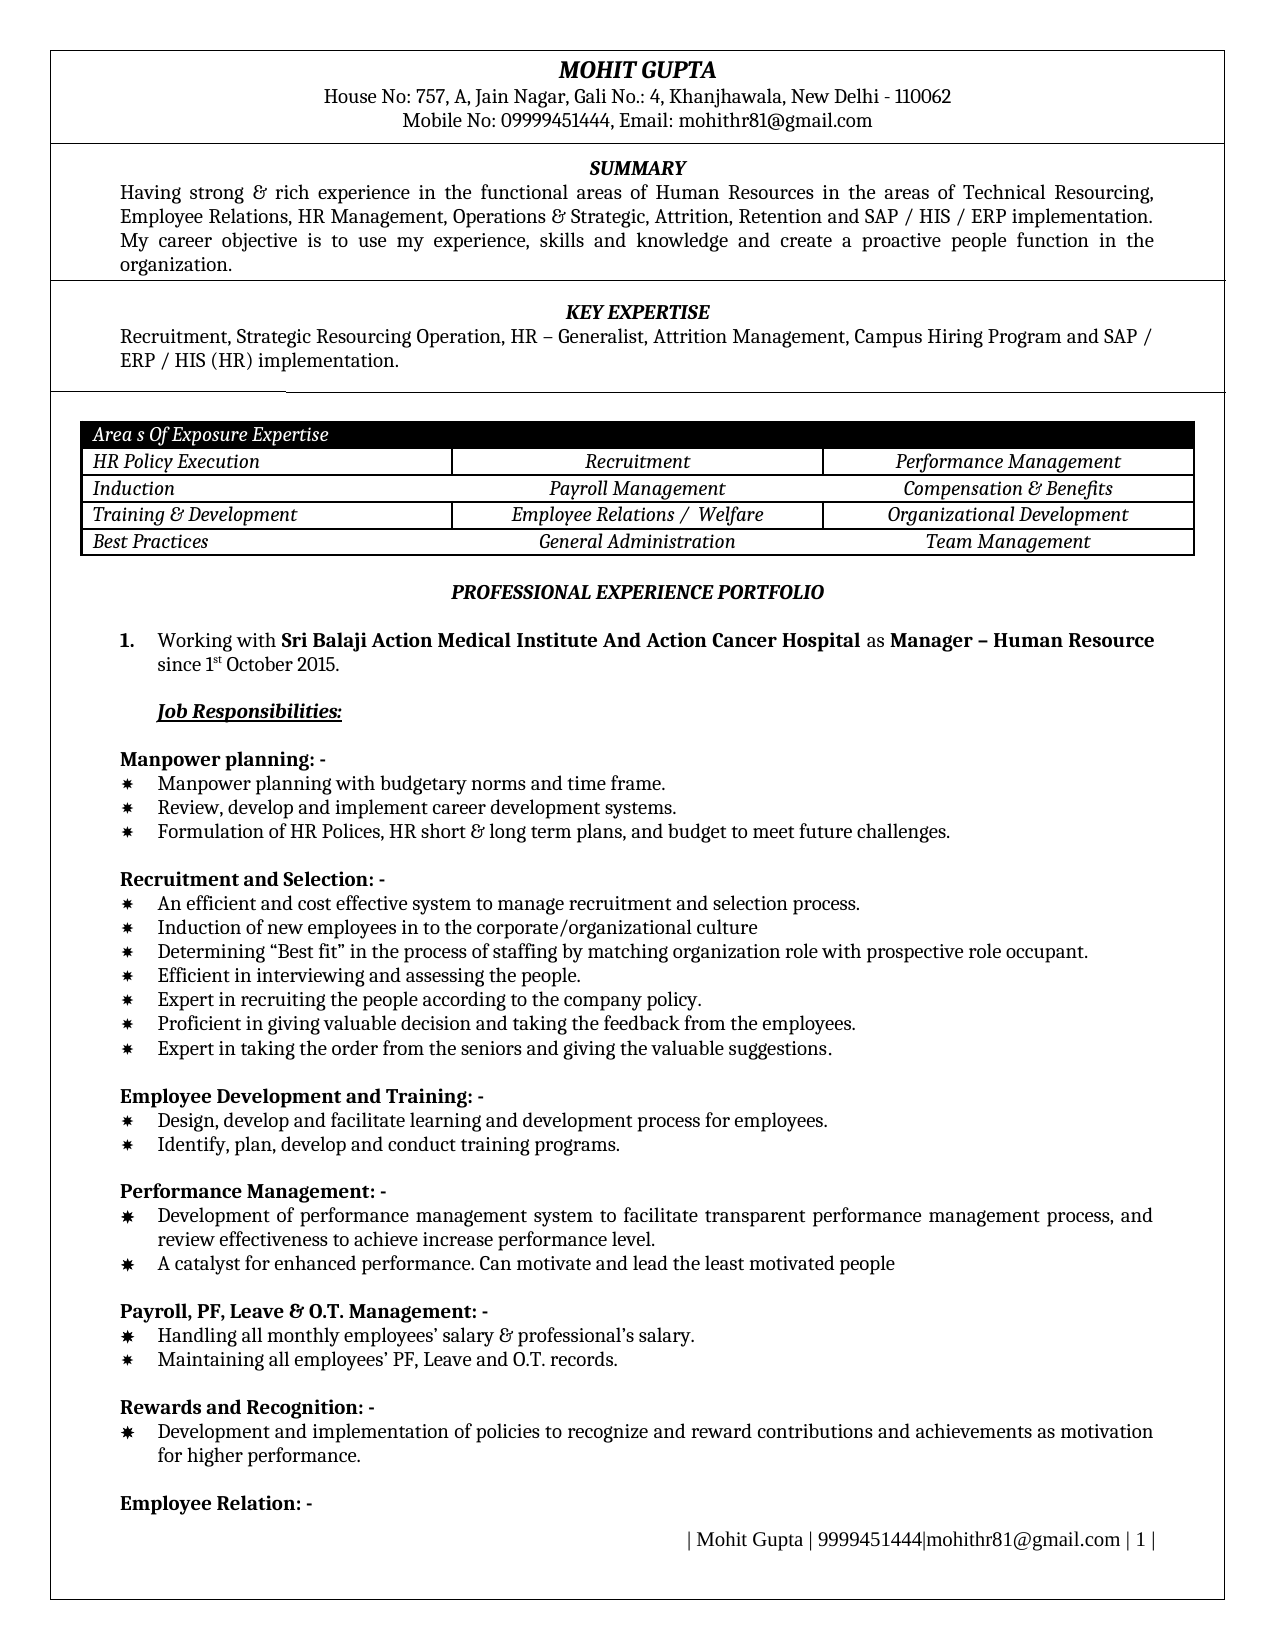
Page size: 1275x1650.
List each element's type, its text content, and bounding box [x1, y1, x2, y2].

list Efficient in interviewing and assessing the people. [120, 964, 1155, 988]
list Design, develop and facilitate learning and development process for employees. [120, 1108, 1155, 1132]
title House No: 757, A, Jain Nagar, Gali No.: 4, Khanjhawala, New Delhi - 110062 [120, 85, 1155, 109]
list Working with Sri Balaji Action Medical Institute And Action Cancer Hospital as Manager – Human Resource since 1st October 2015. [120, 628, 1155, 676]
subtitle Manpower planning: - [120, 748, 1155, 772]
text Employee Development and Training: - [120, 1084, 1155, 1108]
list Handling all monthly employees’ salary & professional’s salary. [120, 1324, 1155, 1348]
list Expert in taking the order from the seniors and giving the valuable suggestions. [120, 1036, 1155, 1060]
list An efficient and cost effective system to manage recruitment and selection process. [120, 892, 1155, 916]
table_cell Organizational Development [824, 503, 1193, 528]
table_header Area s Of Exposure Expertise [83, 423, 452, 447]
text PROFESSIONAL EXPERIENCE PORTFOLIO [120, 580, 1155, 604]
subtitle Performance Management: - [120, 1180, 1155, 1204]
table_header [823, 423, 1193, 447]
table_cell Training & Development [83, 503, 451, 528]
list Development of performance management system to facilitate transparent performance management process, and review effectiveness to achieve increase performance level. [120, 1204, 1155, 1252]
list Manpower planning with budgetary norms and time frame. [120, 772, 1155, 796]
list A catalyst for enhanced performance. Can motivate and lead the least motivated people [120, 1252, 1155, 1276]
table_cell Performance Management [824, 449, 1193, 474]
table_cell Best Practices [83, 530, 452, 554]
table_cell Recruitment [453, 449, 822, 474]
table_cell Team Management [823, 530, 1193, 554]
table_cell Compensation & Benefits [823, 476, 1193, 501]
text SUMMARY [120, 157, 1155, 181]
table_cell HR Policy Execution [83, 449, 451, 474]
list Development and implementation of policies to recognize and reward contributions and achievements as motivation for higher performance. [120, 1420, 1155, 1468]
text KEY EXPERTISE [120, 301, 1155, 325]
text Employee Relation: - [120, 1492, 1155, 1516]
list Formulation of HR Polices, HR short & long term plans, and budget to meet future challenges. [120, 820, 1155, 844]
list Proficient in giving valuable decision and taking the feedback from the employees. [120, 1012, 1155, 1036]
list Review, develop and implement career development systems. [120, 796, 1155, 820]
title MOHIT GUPTA [120, 56, 1155, 85]
list Expert in recruiting the people according to the company policy. [120, 988, 1155, 1012]
table_cell Induction [83, 476, 452, 501]
subtitle Job Responsibilities: [120, 700, 1155, 724]
text Rewards and Recognition: - [120, 1396, 1155, 1420]
table_cell Employee Relations / Welfare [453, 503, 822, 528]
title Mobile No: 09999451444, Email: mohithr81@gmail.com [120, 109, 1155, 133]
list Determining “Best fit” in the process of staffing by matching organization role with prospective role occupant. [120, 940, 1155, 964]
text Payroll, PF, Leave & O.T. Management: - [120, 1300, 1155, 1324]
table_cell Payroll Management [452, 476, 823, 501]
table_header [452, 423, 823, 447]
text Recruitment and Selection: - [120, 868, 1155, 892]
list Identify, plan, develop and conduct training programs. [120, 1132, 1155, 1156]
list Induction of new employees in to the corporate/organizational culture [120, 916, 1155, 940]
list Maintaining all employees’ PF, Leave and O.T. records. [120, 1348, 1155, 1372]
text Having strong & rich experience in the functional areas of Human Resources in the areas of Technical Resourcing, Employee Relations, HR Management, Operations & Strategic, Attrition, Retention and SAP / HIS / ERP implementation. My career objective is to use my experience, skills and knowledge and create a proactive people function in the organization. [120, 181, 1155, 277]
text Recruitment, Strategic Resourcing Operation, HR – Generalist, Attrition Management, Campus Hiring Program and SAP / ERP / HIS (HR) implementation. [120, 325, 1155, 373]
table_cell General Administration [452, 530, 823, 554]
